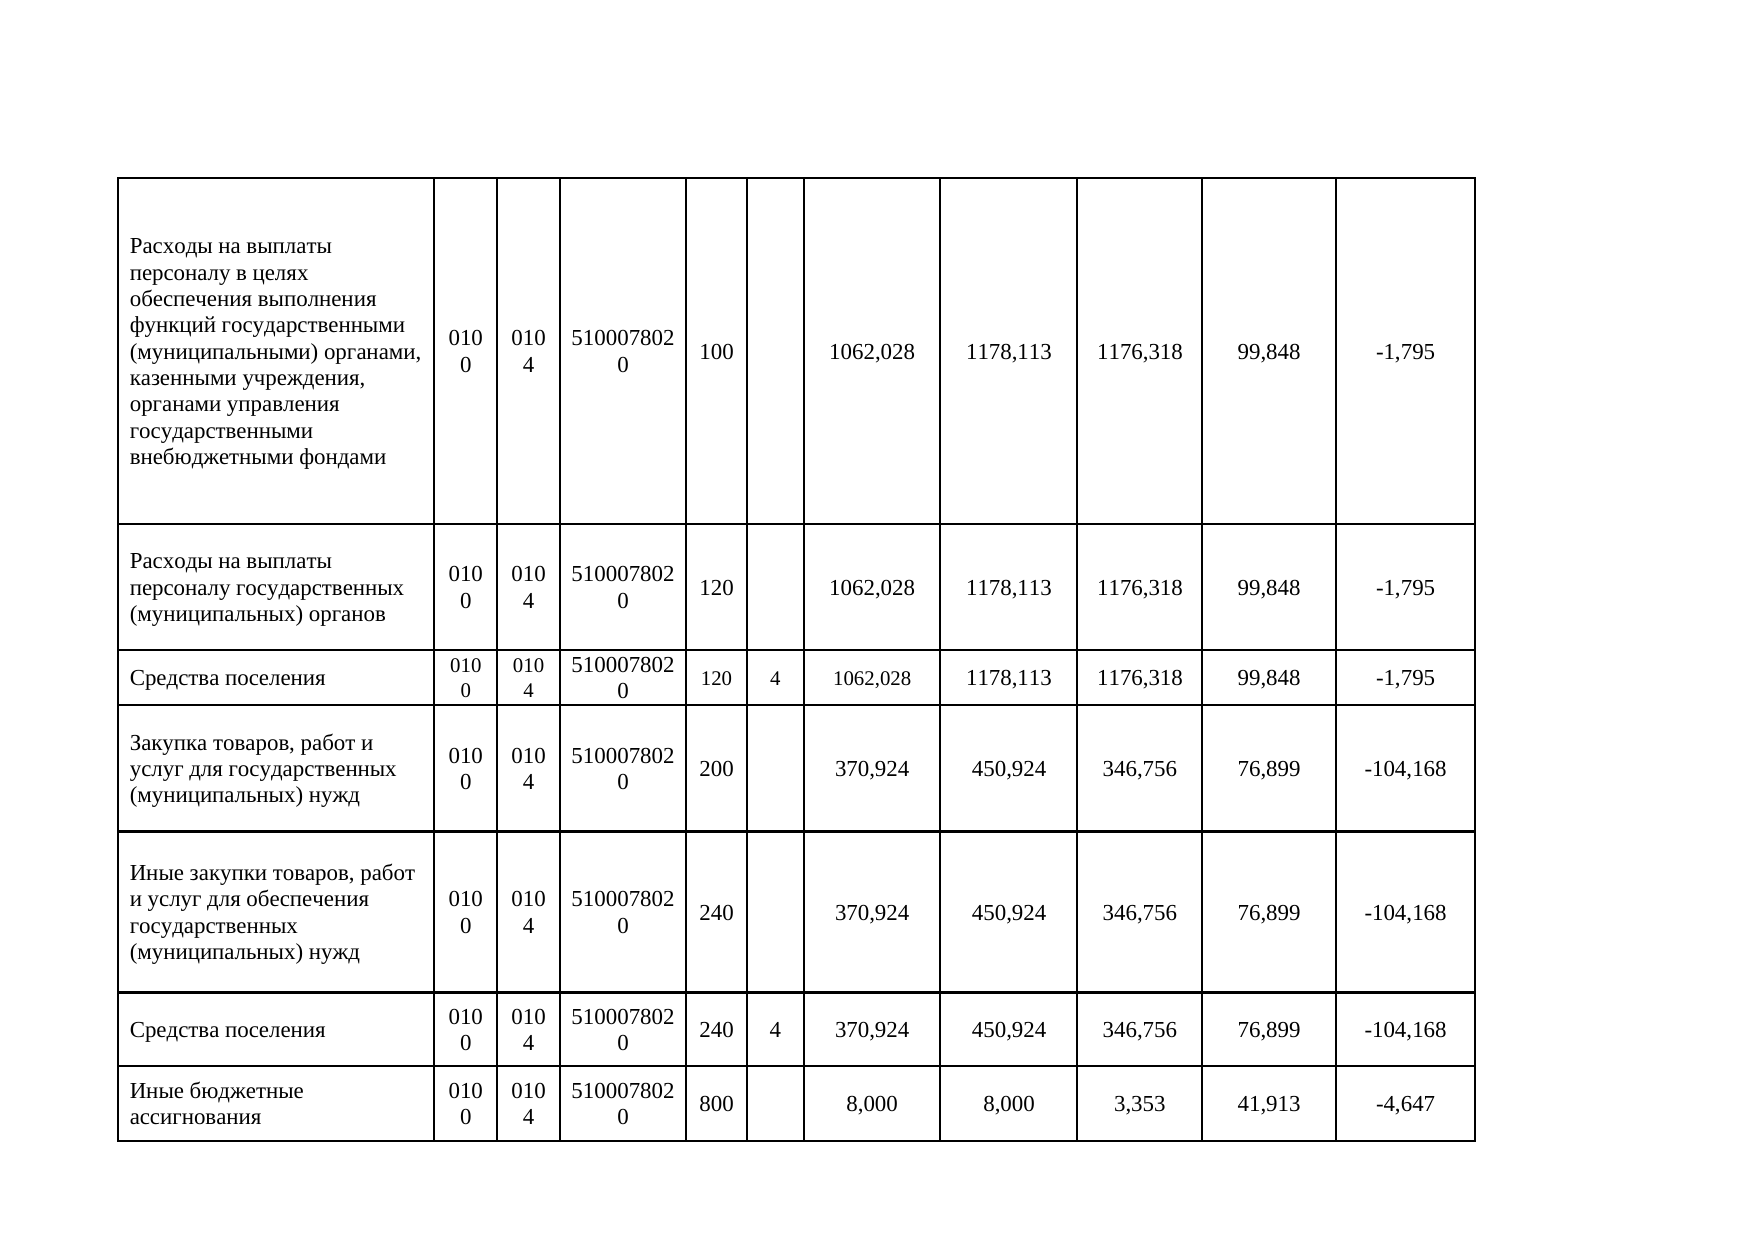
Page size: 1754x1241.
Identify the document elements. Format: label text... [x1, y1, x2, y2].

table_cell 346,756 [1078, 994, 1201, 1065]
table_cell -4,647 [1337, 1067, 1474, 1140]
table_cell 1178,113 [941, 525, 1076, 649]
table_cell 1176,318 [1078, 525, 1201, 649]
table_cell 5100078020 [561, 994, 685, 1065]
table_cell 5100078020 [561, 525, 685, 649]
table_cell 8,000 [941, 1067, 1076, 1140]
table_cell 5100078020 [561, 1067, 685, 1140]
table_cell Средства поселения [119, 994, 433, 1065]
table_cell 8,000 [805, 1067, 939, 1140]
table_cell Иные закупки товаров, работ и услуг для обеспечения государственных (муниципальных) нужд [119, 833, 433, 991]
table_cell 0100 [435, 833, 496, 991]
table_cell [748, 833, 803, 991]
table_cell 370,924 [805, 994, 939, 1065]
table_cell 0104 [498, 833, 559, 991]
table_cell 1178,113 [941, 651, 1076, 704]
table_cell 0104 [498, 179, 559, 522]
table_cell 120 [687, 651, 746, 704]
table_cell 4 [748, 994, 803, 1065]
table_cell [748, 179, 803, 522]
table_cell 0104 [498, 1067, 559, 1140]
table_cell Средства поселения [119, 651, 433, 704]
table_cell -104,168 [1337, 994, 1474, 1065]
table_cell 0104 [498, 994, 559, 1065]
table_cell Расходы на выплаты персоналу в целях обеспечения выполнения функций государственными (муниципальными) органами, казенными учреждения, органами управления государственными внебюджетными фондами [119, 179, 433, 522]
table_cell 450,924 [941, 833, 1076, 991]
table_cell Расходы на выплаты персоналу государственных (муниципальных) органов [119, 525, 433, 649]
table_cell 5100078020 [561, 179, 685, 522]
table_cell -104,168 [1337, 706, 1474, 830]
table_cell 1176,318 [1078, 651, 1201, 704]
table_cell 450,924 [941, 994, 1076, 1065]
table_cell 346,756 [1078, 706, 1201, 830]
table_cell 41,913 [1203, 1067, 1335, 1140]
table_cell 0104 [498, 706, 559, 830]
table_cell 0100 [435, 525, 496, 649]
table_cell -1,795 [1337, 179, 1474, 522]
table_cell 4 [748, 651, 803, 704]
table_cell 5100078020 [561, 706, 685, 830]
table_cell 76,899 [1203, 994, 1335, 1065]
table_cell 346,756 [1078, 833, 1201, 991]
table_cell 370,924 [805, 833, 939, 991]
table_cell 5100078020 [561, 833, 685, 991]
table_cell 450,924 [941, 706, 1076, 830]
table_cell 1178,113 [941, 179, 1076, 522]
table_cell 200 [687, 706, 746, 830]
table_cell 1062,028 [805, 525, 939, 649]
table_cell 0100 [435, 1067, 496, 1140]
table_cell -104,168 [1337, 833, 1474, 991]
table_cell 1062,028 [805, 179, 939, 522]
table_cell 0100 [435, 706, 496, 830]
table_cell 76,899 [1203, 706, 1335, 830]
table_cell 0104 [498, 651, 559, 704]
table_cell 800 [687, 1067, 746, 1140]
table_cell -1,795 [1337, 525, 1474, 649]
table_cell -1,795 [1337, 651, 1474, 704]
table_cell 1176,318 [1078, 179, 1201, 522]
table_cell Закупка товаров, работ и услуг для государственных (муниципальных) нужд [119, 706, 433, 830]
table_cell Иные бюджетные ассигнования [119, 1067, 433, 1140]
table_cell 370,924 [805, 706, 939, 830]
table_cell [748, 706, 803, 830]
table_cell 240 [687, 833, 746, 991]
table_cell 240 [687, 994, 746, 1065]
table_cell [748, 525, 803, 649]
table_cell 0100 [435, 994, 496, 1065]
table_cell 76,899 [1203, 833, 1335, 991]
table_cell 100 [687, 179, 746, 522]
table_cell 0100 [435, 179, 496, 522]
table_cell 1062,028 [805, 651, 939, 704]
table_cell 99,848 [1203, 525, 1335, 649]
table_cell [748, 1067, 803, 1140]
table_cell 99,848 [1203, 179, 1335, 522]
table_cell 0104 [498, 525, 559, 649]
table_cell 99,848 [1203, 651, 1335, 704]
table_cell 3,353 [1078, 1067, 1201, 1140]
table_cell 5100078020 [561, 651, 685, 704]
table_cell 120 [687, 525, 746, 649]
table_cell 0100 [435, 651, 496, 704]
